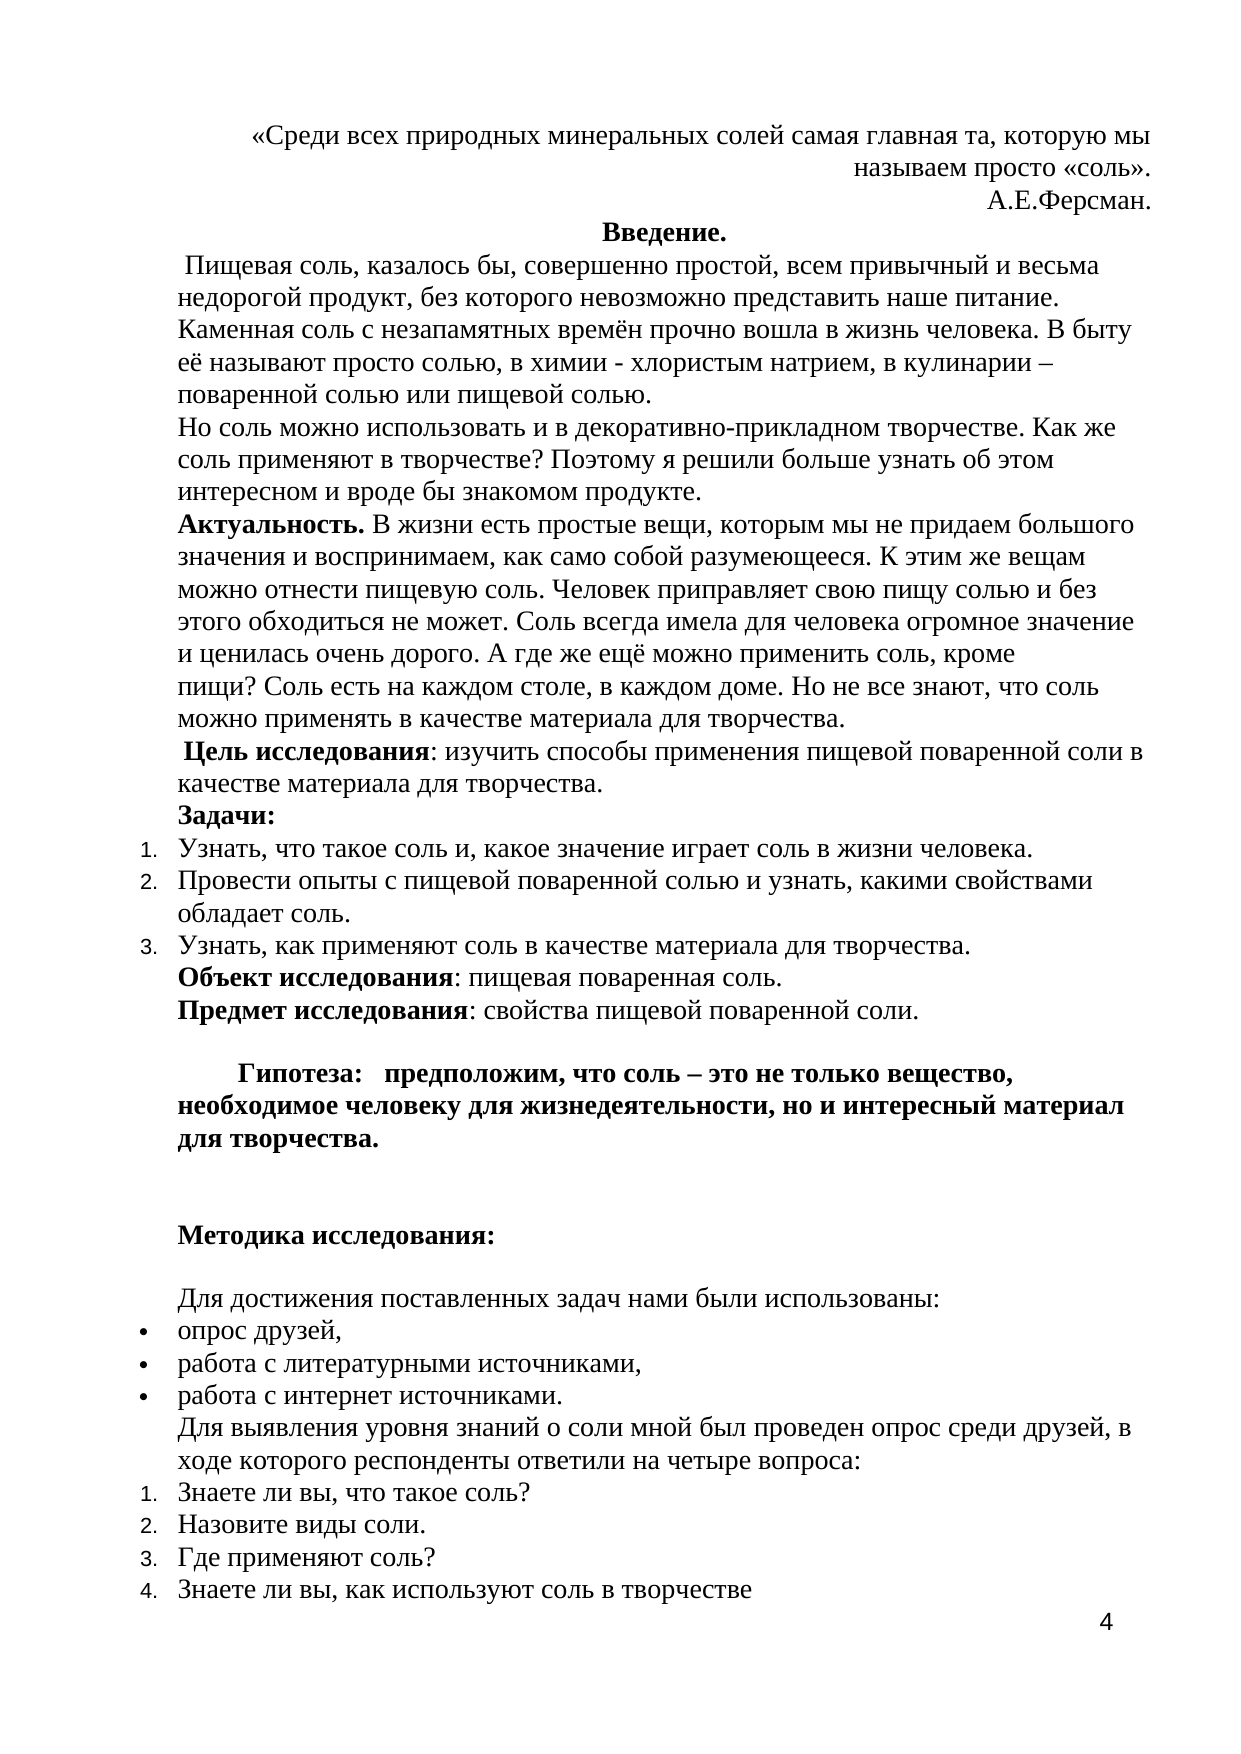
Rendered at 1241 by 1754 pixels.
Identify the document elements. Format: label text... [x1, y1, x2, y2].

text Пищевая соль, казалось бы, совершенно простой, всем привычный и весьма недорогой продукт, без которого невозможно представить наше питание. Каменная соль с незапамятных времён прочно вошла в жизнь человека. В быту её называют просто солью, в химии - хлористым натрием, в кулинарии – поваренной солью или пищевой солью. [177, 248, 1152, 410]
text Предмет исследования: свойства пищевой поваренной соли. [177, 993, 1152, 1025]
list опрос друзей, [140, 1313, 1152, 1346]
text Введение. [177, 215, 1152, 248]
list Назовите виды соли. [140, 1508, 1152, 1540]
text Цель исследования: изучить способы применения пищевой поваренной соли в качестве материала для творчества. [177, 734, 1152, 798]
list Узнать, как применяют соль в качестве материала для творчества. [140, 928, 1152, 960]
text Объект исследования: пищевая поваренная соль. [177, 960, 1152, 993]
list Провести опыты с пищевой поваренной солью и узнать, какими свойствами обладает соль. [140, 863, 1152, 928]
text «Среди всех природных минеральных солей самая главная та, которую мы называем просто «соль». [177, 118, 1152, 183]
text Для выявления уровня знаний о соли мной был проведен опрос среди друзей, в ходе которого респонденты ответили на четыре вопроса: [177, 1410, 1152, 1475]
text Но соль можно использовать и в декоративно-прикладном творчестве. Как же соль применяют в творчестве? Поэтому я решили больше узнать об этом интересном и вроде бы знакомом продукте. [177, 410, 1152, 507]
list Знаете ли вы, как используют соль в творчестве [140, 1572, 1152, 1605]
text Для достижения поставленных задач нами были использованы: [177, 1281, 1152, 1313]
text Гипотеза: предположим, что соль – это не только вещество, необходимое человеку для жизнедеятельности, но и интересный материал для творчества. [177, 1056, 1152, 1153]
list Где применяют соль? [140, 1540, 1152, 1572]
text Задачи: [177, 798, 1152, 831]
list Узнать, что такое соль и, какое значение играет соль в жизни человека. [140, 831, 1152, 863]
list Знаете ли вы, что такое соль? [140, 1475, 1152, 1508]
text А.Е.Ферсман. [177, 183, 1152, 215]
text 4 [177, 1605, 1152, 1635]
list работа с интернет источниками. [140, 1378, 1152, 1410]
list работа с литературными источниками, [140, 1346, 1152, 1378]
text Актуальность. В жизни есть простые вещи, которым мы не придаем большого значения и воспринимаем, как само собой разумеющееся. К этим же вещам можно отнести пищевую соль. Человек приправляет свою пищу солью и без этого обходиться не может. Соль всегда имела для человека огромное значение и ценилась очень дорого. А где же ещё можно применить соль, кроме пищи? Соль есть на каждом столе, в каждом доме. Но не все знают, что соль можно применять в качестве материала для творчества. [177, 507, 1152, 734]
text Методика исследования: [177, 1218, 1152, 1250]
